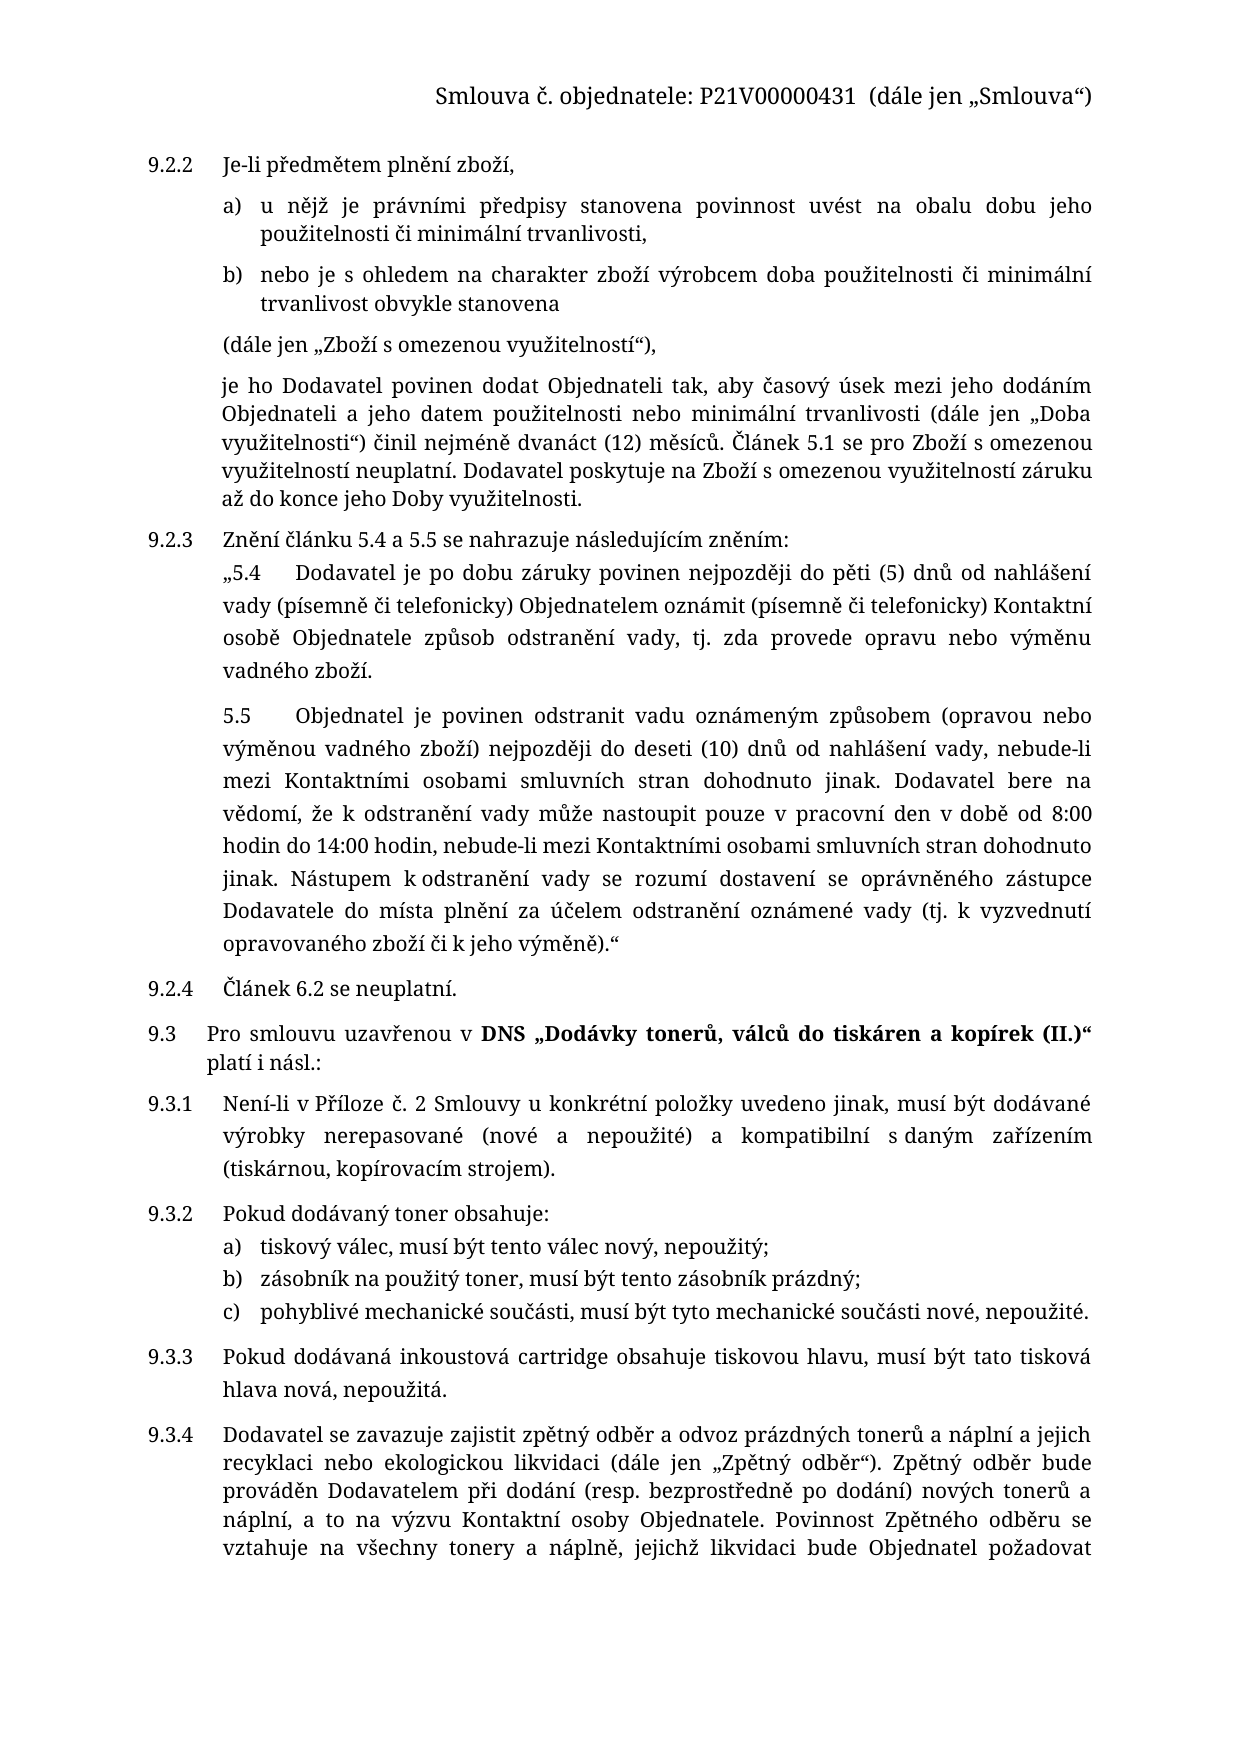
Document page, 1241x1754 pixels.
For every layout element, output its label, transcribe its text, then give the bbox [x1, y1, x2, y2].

text je ho Dodavatel povinen dodat Objednateli tak, aby časový úsek mezi jeho dodáním Objednateli a jeho datem použitelnosti nebo minimální trvanlivosti (dále jen „Doba využitelnosti“) činil nejméně dvanáct (12) měsíců. Článek 5.1 se pro Zboží s omezenou využitelností neuplatní. Dodavatel poskytuje na Zboží s omezenou využitelností záruku až do konce jeho Doby využitelnosti. [221, 371, 1093, 513]
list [148, 1420, 1093, 1562]
list „5.4 Dodavatel je po dobu záruky povinen nejpozději do pěti (5) dnů od nahlášení vady (písemně či telefonicky) Objednatelem oznámit (písemně či telefonicky) Kontaktní osobě Objednatele způsob odstranění vady, tj. zda provede opravu nebo výměnu vadného zboží. [223, 558, 1093, 684]
list pohyblivé mechanické součásti, musí být tyto mechanické součásti nové, nepoužité. [223, 1297, 1093, 1325]
list Článek 6.2 se neuplatní. [148, 974, 1093, 1003]
list Je-li předmětem plnění zboží, [148, 150, 1093, 179]
text (dále jen „Zboží s omezenou využitelností“), [223, 330, 1093, 358]
list Znění článku 5.4 a 5.5 se nahrazuje následujícím zněním: [148, 526, 1093, 554]
list Pokud dodávaná inkoustová cartridge obsahuje tiskovou hlavu, musí být tato tisková hlava nová, nepoužitá. [148, 1342, 1093, 1403]
list tiskový válec, musí být tento válec nový, nepoužitý; [223, 1232, 1093, 1260]
list u nějž je právními předpisy stanovena povinnost uvést na obalu dobu jeho použitelnosti či minimální trvanlivosti, [223, 191, 1093, 248]
list nebo je s ohledem na charakter zboží výrobcem doba použitelnosti či minimální trvanlivost obvykle stanovena [223, 261, 1093, 317]
list Pokud dodávaný toner obsahuje: [148, 1199, 1093, 1228]
list zásobník na použitý toner, musí být tento zásobník prázdný; [223, 1264, 1093, 1293]
list 5.5 Objednatel je povinen odstranit vadu oznámeným způsobem (opravou nebo výměnou vadného zboží) nejpozději do deseti (10) dnů od nahlášení vady, nebude-li mezi Kontaktními osobami smluvních stran dohodnuto jinak. Dodavatel bere na vědomí, že k odstranění vady může nastoupit pouze v pracovní den v době od 8:00 hodin do 14:00 hodin, nebude-li mezi Kontaktními osobami smluvních stran dohodnuto jinak. Nástupem k odstranění vady se rozumí dostavení se oprávněného zástupce Dodavatele do místa plnění za účelem odstranění oznámené vady (tj. k vyzvednutí opravovaného zboží či k jeho výměně).“ [223, 701, 1093, 958]
list Pro smlouvu uzavřenou v DNS „Dodávky tonerů, válců do tiskáren a kopírek (II.)“ platí i násl.: [148, 1019, 1093, 1076]
list Není-li v Příloze č. 2 Smlouvy u konkrétní položky uvedeno jinak, musí být dodávané výrobky nerepasované (nové a nepoužité) a kompatibilní s daným zařízením (tiskárnou, kopírovacím strojem). [148, 1089, 1093, 1182]
